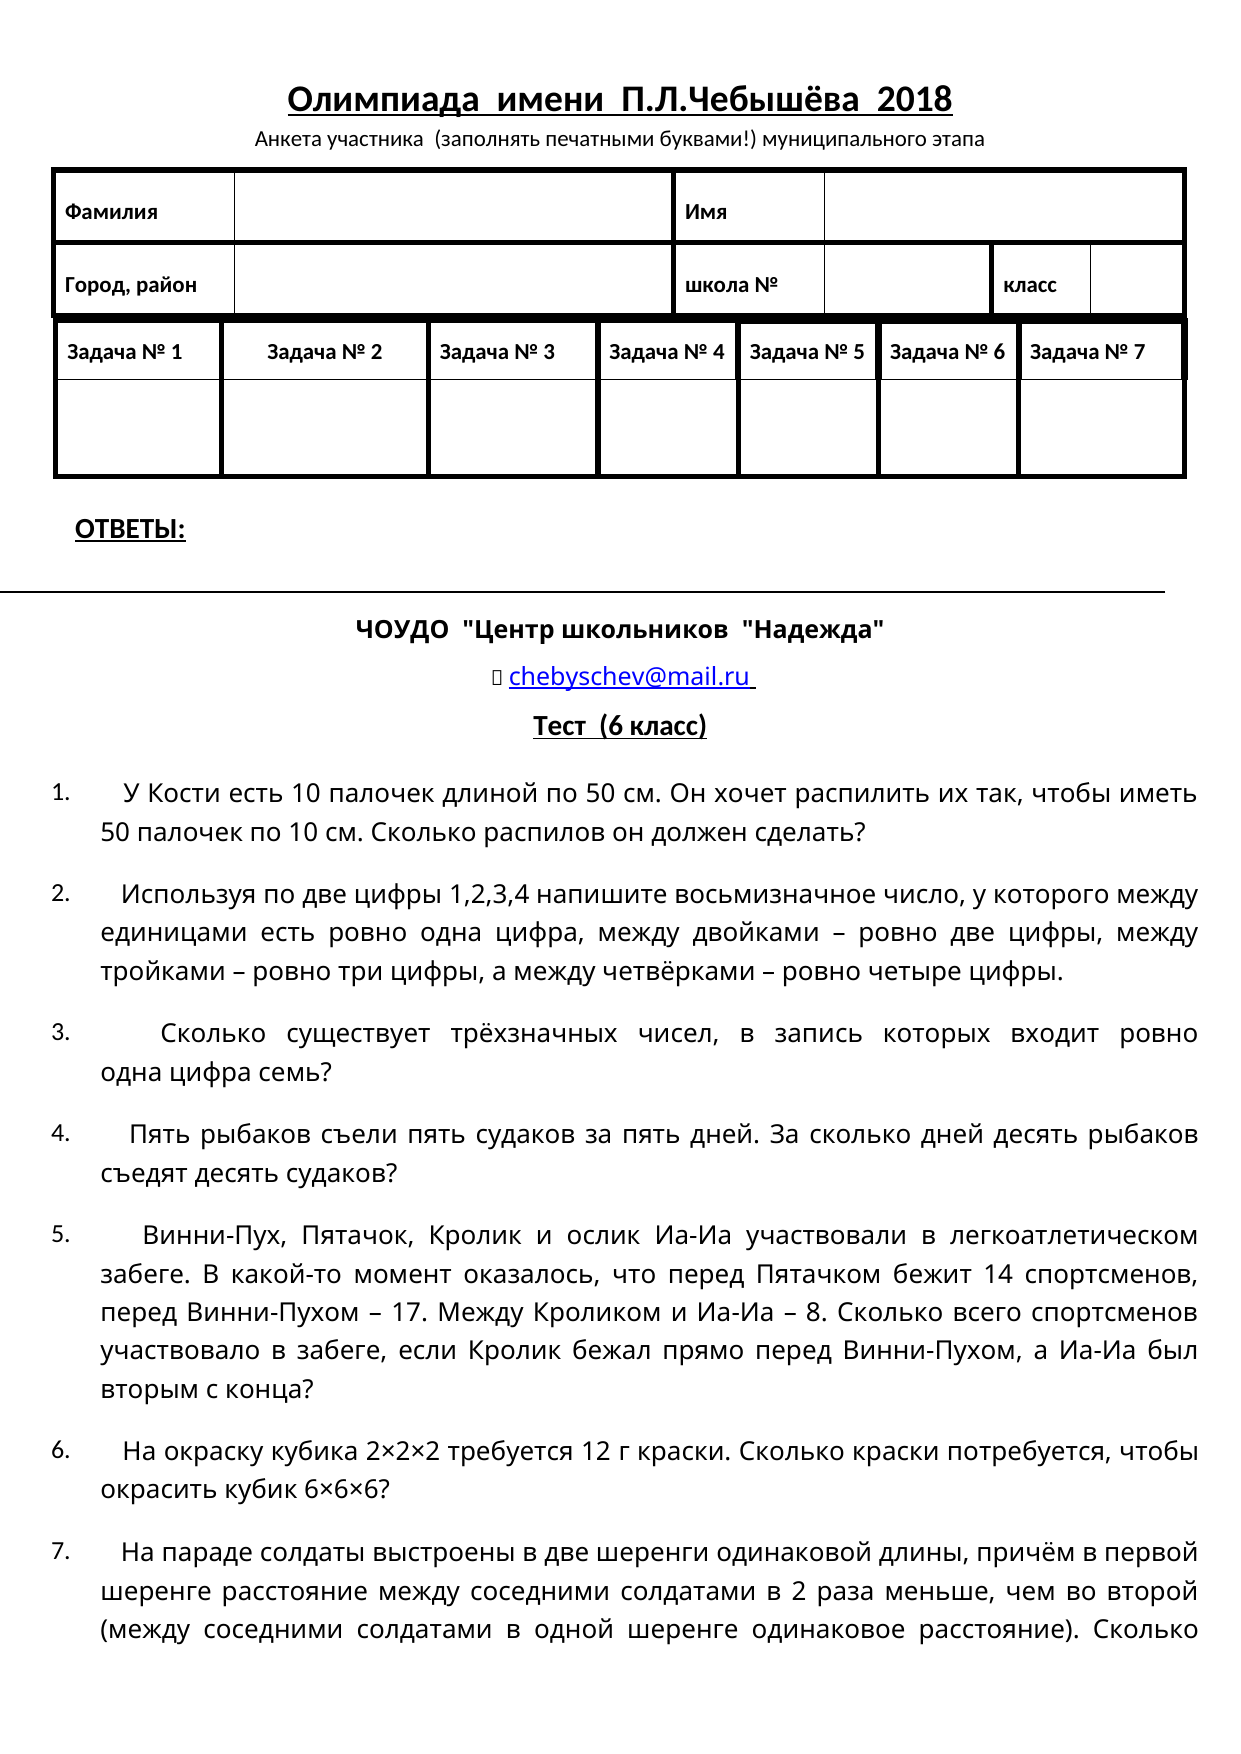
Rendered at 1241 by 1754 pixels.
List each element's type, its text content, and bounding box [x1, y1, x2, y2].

table_cell [58, 380, 219, 474]
table_header [235, 173, 671, 240]
text Тест (6 класс) [75, 707, 1165, 743]
table_cell [1021, 380, 1182, 474]
table_cell Город, район [56, 245, 234, 313]
table_cell [30, 1104, 89, 1204]
table_header Задача № 5 [741, 324, 875, 379]
table_cell Сколько существует трёхзначных чисел, в запись которых входит ровно одна цифра семь? [89, 1003, 1211, 1103]
table_cell [30, 1003, 89, 1103]
table_header Имя [676, 173, 824, 240]
table_header [30, 762, 89, 863]
table_cell [235, 245, 671, 313]
table_cell Винни-Пух, Пятачок, Кролик и ослик Иа-Иа участвовали в легкоатлетическом забеге. В какой-то момент оказалось, что перед Пятачком бежит 14 спортсменов, перед Винни-Пухом – 17. Между Кроликом и Иа-Иа – 8. Сколько всего спортсменов участвовало в забеге, если Кролик бежал прямо перед Винни-Пухом, а Иа-Иа был вторым с конца? [89, 1204, 1211, 1420]
table_cell школа № [676, 245, 824, 313]
table_cell [30, 863, 89, 1002]
text ЧОУДО "Центр школьников "Надежда" [75, 612, 1165, 646]
table_cell [30, 1521, 89, 1646]
text  chebyschev@mail.ru [75, 658, 1165, 692]
text Олимпиада имени П.Л.Чебышёва 2018 [75, 75, 1165, 121]
table_header Фамилия [56, 173, 234, 240]
table_cell Используя по две цифры 1,2,3,4 напишите восьмизначное число, у которого между единицами есть ровно одна цифра, между двойками – ровно две цифры, между тройками – ровно три цифры, а между четвёрками – ровно четыре цифры. [89, 863, 1211, 1002]
table_header У Кости есть 10 палочек длиной по 50 см. Он хочет распилить их так, чтобы иметь 50 палочек по 10 см. Сколько распилов он должен сделать? [89, 762, 1211, 863]
table_header Задача № 1 [58, 323, 219, 379]
table_cell класс [994, 245, 1090, 313]
table_header Задача № 2 [224, 323, 426, 379]
table_cell [30, 1420, 89, 1521]
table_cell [89, 1521, 1211, 1646]
table_cell [601, 380, 736, 474]
text ОТВЕТЫ: [75, 510, 1165, 545]
table_header Задача № 6 [882, 324, 1016, 379]
text Анкета участника (заполнять печатными буквами!) муниципального этапа [75, 124, 1165, 152]
table_cell [881, 380, 1016, 474]
table_cell На окраску кубика 2×2×2 требуется 12 г краски. Сколько краски потребуется, чтобы окрасить кубик 6×6×6? [89, 1420, 1211, 1521]
table_cell [825, 245, 989, 313]
table_header Задача № 7 [1022, 324, 1181, 379]
table_cell [741, 380, 876, 474]
table_cell [30, 1204, 89, 1420]
table_cell [1091, 245, 1182, 313]
table_header [825, 173, 1182, 240]
table_header Задача № 3 [431, 323, 595, 379]
table_cell [224, 380, 426, 474]
table_cell Пять рыбаков съели пять судаков за пять дней. За сколько дней десять рыбаков съедят десять судаков? [89, 1104, 1211, 1204]
table_header Задача № 4 [601, 323, 735, 379]
table_cell [431, 380, 595, 474]
